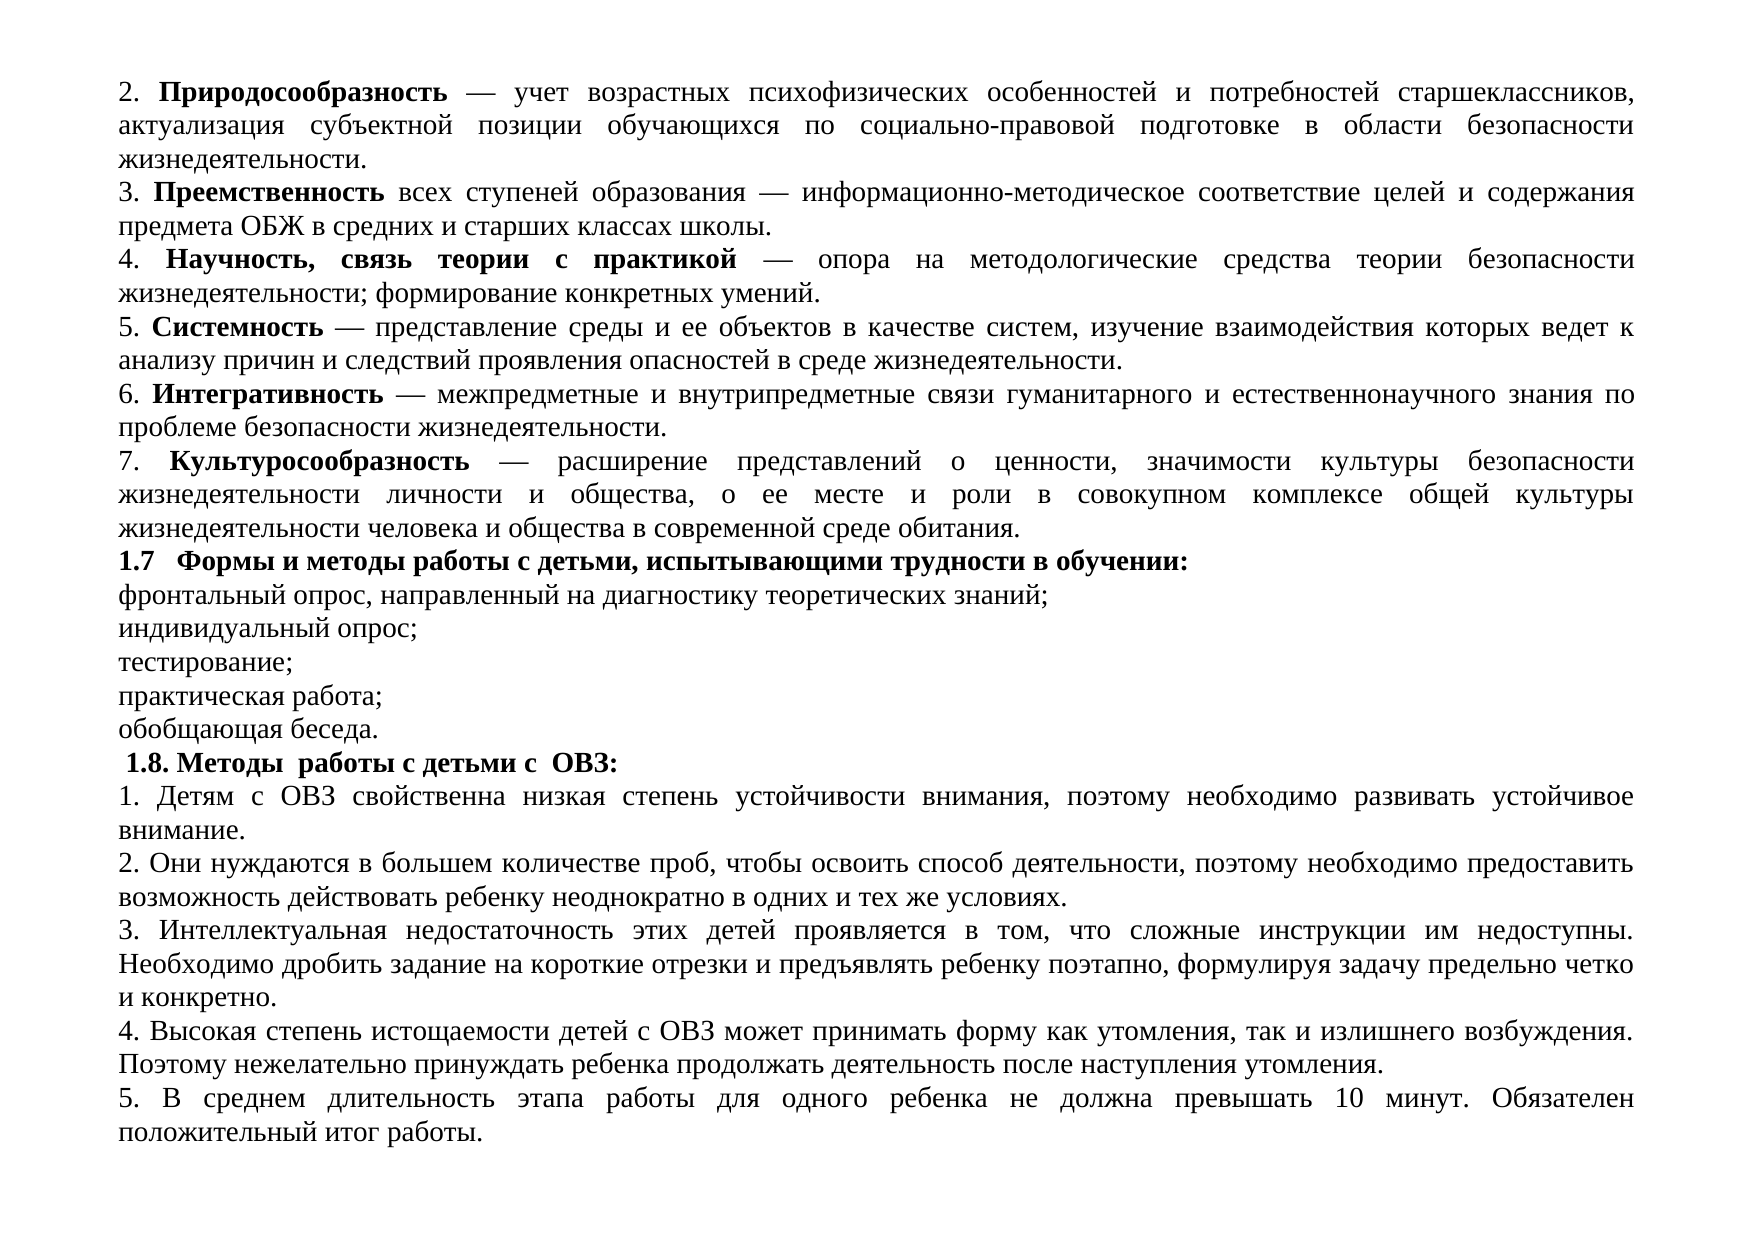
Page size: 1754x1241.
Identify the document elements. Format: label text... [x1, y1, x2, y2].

text 1.7 Формы и методы работы с детьми, испытывающими трудности в обучении: [118, 543, 1636, 577]
text 1.8. Методы работы с детьми с ОВЗ: [118, 745, 1636, 778]
text индивидуальный опрос; [118, 611, 1636, 644]
text 2. Они нуждаются в большем количестве проб, чтобы освоить способ деятельности, поэтому необходимо предоставить возможность действовать ребенку неоднократно в одних и тех же условиях. [118, 845, 1636, 912]
text фронтальный опрос, направленный на диагностику теоретических знаний; [118, 577, 1636, 611]
text 5. Системность — представление среды и ее объектов в качестве систем, изучение взаимодействия которых ведет к анализу причин и следствий проявления опасностей в среде жизнедеятельности. [118, 309, 1636, 376]
text 3. Интеллектуальная недостаточность этих детей проявляется в том, что сложные инструкции им недоступны. Необходимо дробить задание на короткие отрезки и предъявлять ребенку поэтапно, формулируя задачу предельно четко и конкретно. [118, 912, 1636, 1013]
text 1. Детям с ОВЗ свойственна низкая степень устойчивости внимания, поэтому необходимо развивать устойчивое внимание. [118, 778, 1636, 845]
text 6. Интегративность — межпредметные и внутрипредметные связи гуманитарного и естественнонаучного знания по проблеме безопасности жизнедеятельности. [118, 376, 1636, 443]
text 4. Научность, связь теории с практикой — опора на методологические средства теории безопасности жизнедеятельности; формирование конкретных умений. [118, 242, 1636, 309]
text 3. Преемственность всех ступеней образования — информационно-методическое соответствие целей и содержания предмета ОБЖ в средних и старших классах школы. [118, 174, 1636, 242]
text 5. В среднем длительность этапа работы для одного ребенка не должна превышать 10 минут. Обязателен положительный итог работы. [118, 1080, 1636, 1147]
text 7. Культуросообразность — расширение представлений о ценности, значимости культуры безопасности жизнедеятельности личности и общества, о ее месте и роли в совокупном комплексе общей культуры жизнедеятельности человека и общества в современной среде обитания. [118, 443, 1636, 543]
text тестирование; [118, 644, 1636, 678]
text обобщающая беседа. [118, 711, 1636, 745]
text 4. Высокая степень истощаемости детей с ОВЗ может принимать форму как утомления, так и излишнего возбуждения. Поэтому нежелательно принуждать ребенка продолжать деятельность после наступления утомления. [118, 1013, 1636, 1080]
text 2. Природосообразность — учет возрастных психофизических особенностей и потребностей старшеклассников, актуализация субъектной позиции обучающихся по социально-правовой подготовке в области безопасности жизнедеятельности. [118, 74, 1636, 174]
text практическая работа; [118, 678, 1636, 711]
